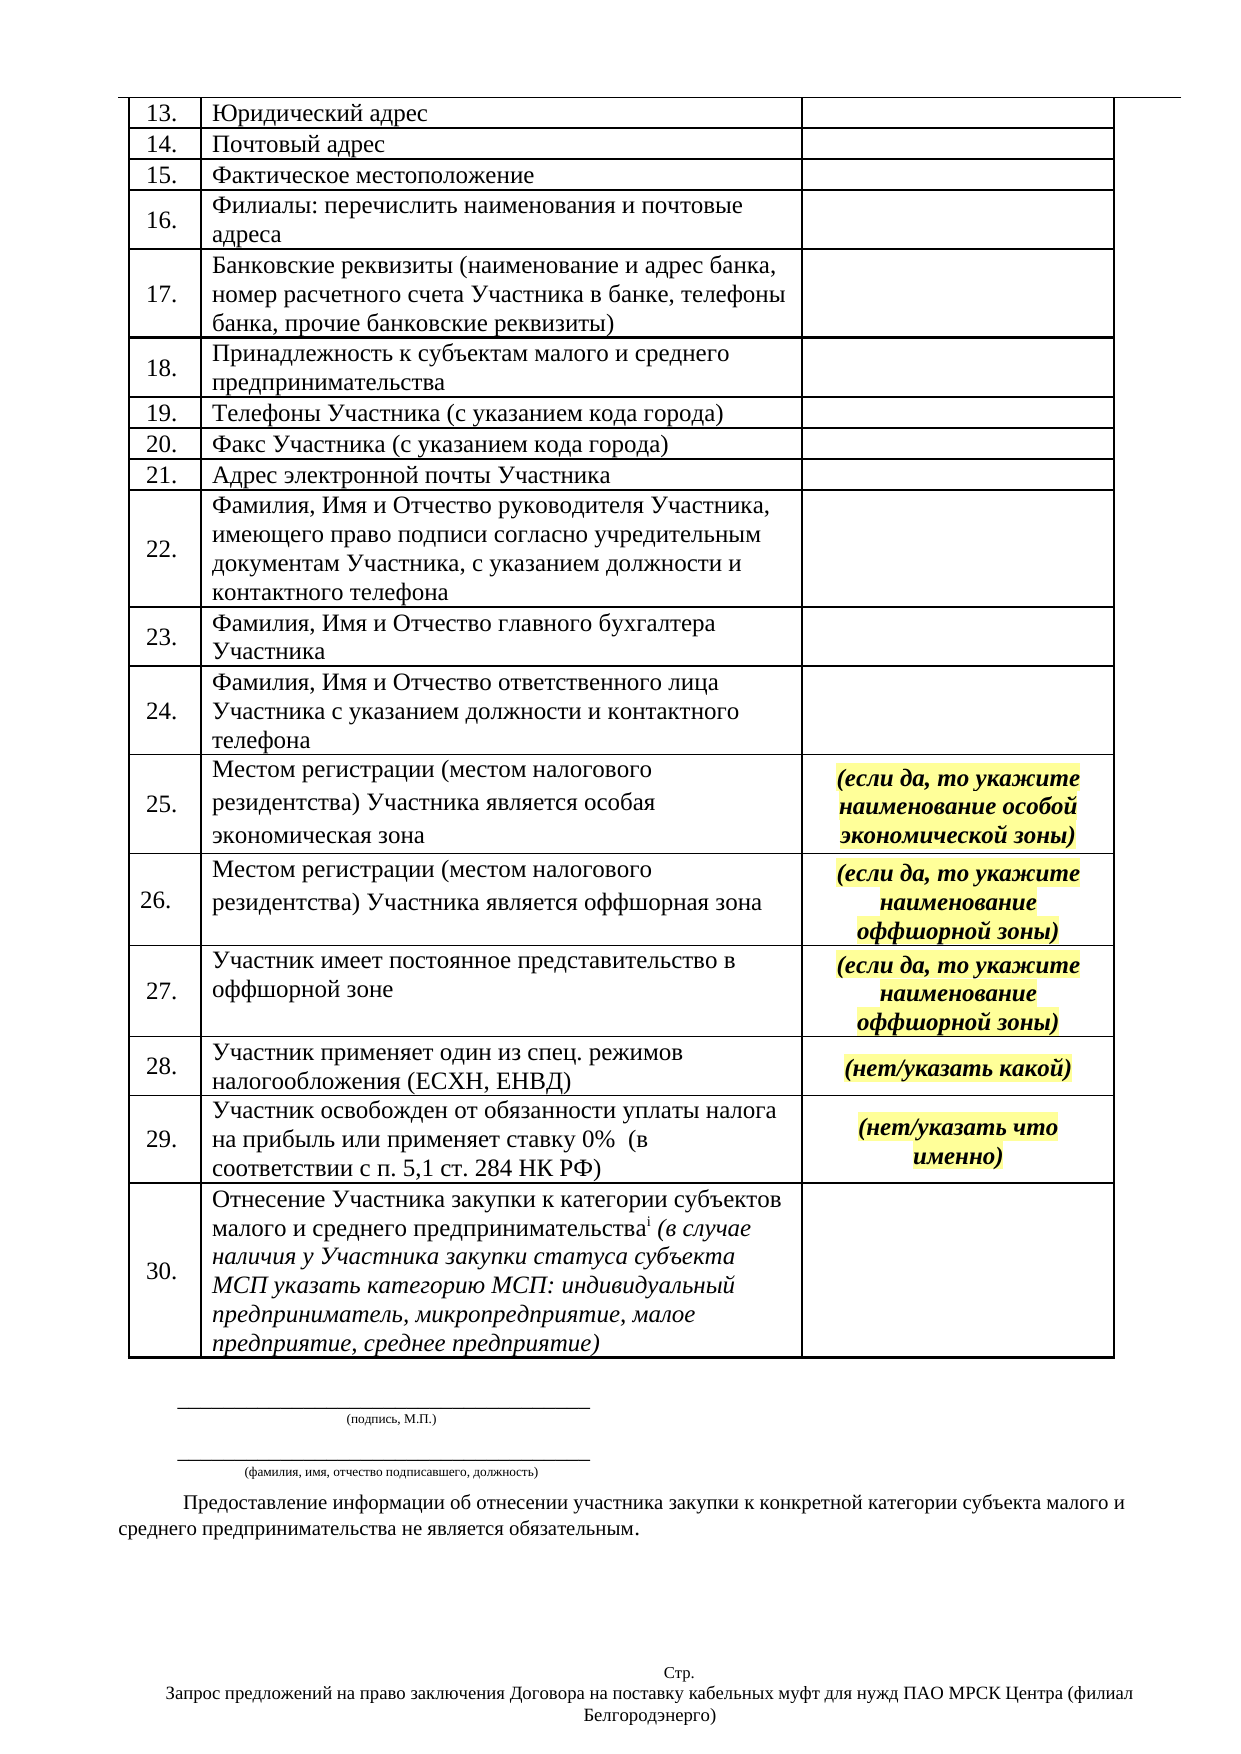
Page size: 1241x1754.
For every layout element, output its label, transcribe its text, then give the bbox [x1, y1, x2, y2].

table_cell Почтовый адрес [202, 129, 801, 158]
table_cell [803, 1184, 1113, 1356]
table_cell (если да, то укажите наименование оффшорной зоны) [803, 946, 1113, 1036]
table_cell Банковские реквизиты (наименование и адрес банка, номер расчетного счета Участника в банке, телефоны банка, прочие банковские реквизиты) [202, 250, 801, 336]
table_cell [130, 339, 200, 396]
table_cell [130, 755, 200, 853]
table_cell Телефоны Участника (с указанием кода города) [202, 398, 801, 427]
table_cell [130, 946, 200, 1036]
table_cell Фамилия, Имя и Отчество главного бухгалтера Участника [202, 608, 801, 665]
table_cell [130, 667, 200, 753]
table_cell Факс Участника (с указанием кода города) [202, 429, 801, 458]
table_cell [803, 429, 1113, 458]
table_cell [130, 250, 200, 336]
table_cell Отнесение Участника закупки к категории субъектов малого и среднего предпринимательства (в случае наличия у Участника закупки статуса субъекта МСП указать категорию МСП: индивидуальный предприниматель, микропредприятие, малое предприятие, среднее предприятие) [202, 1184, 801, 1356]
table_cell Участник освобожден от обязанности уплаты налога на прибыль или применяет ставку 0% (в соответствии с п. 5,1 ст. 284 НК РФ) [202, 1096, 801, 1182]
table_cell [130, 1184, 200, 1356]
table_cell [803, 491, 1113, 606]
table_cell [130, 191, 200, 248]
text ____________________________________ [118, 1438, 605, 1464]
table_cell [130, 854, 200, 944]
table_cell (нет/указать какой) [803, 1037, 1113, 1094]
table_cell [803, 398, 1113, 427]
table_cell [803, 160, 1113, 188]
text (подпись, М.П.) [118, 1411, 605, 1438]
table_cell Филиалы: перечислить наименования и почтовые адреса [202, 191, 801, 248]
table_header [803, 98, 1113, 127]
table_cell [130, 1096, 200, 1182]
table_cell [803, 460, 1113, 488]
table_cell Фамилия, Имя и Отчество руководителя Участника, имеющего право подписи согласно учредительным документам Участника, с указанием должности и контактного телефона [202, 491, 801, 606]
table_cell [803, 667, 1113, 753]
table_cell [803, 339, 1113, 396]
table_header Юридический адрес [202, 98, 801, 127]
table_cell [130, 1037, 200, 1094]
table_cell [803, 608, 1113, 665]
table_cell [803, 250, 1113, 336]
table_cell Местом регистрации (местом налогового резидентства) Участника является особая экономическая зона [202, 755, 801, 853]
table_cell [803, 129, 1113, 158]
table_cell (нет/указать что именно) [803, 1096, 1113, 1182]
text (фамилия, имя, отчество подписавшего, должность) [118, 1464, 605, 1490]
table_cell [130, 129, 200, 158]
table_cell Принадлежность к субъектам малого и среднего предпринимательства [202, 339, 801, 396]
table_cell [130, 460, 200, 488]
table_cell Фактическое местоположение [202, 160, 801, 188]
table_cell [130, 398, 200, 427]
table_cell (если да, то укажите наименование оффшорной зоны) [803, 854, 1113, 944]
text ____________________________________ [118, 1385, 605, 1411]
table_cell [803, 191, 1113, 248]
table_cell [130, 429, 200, 458]
table_header [130, 98, 200, 127]
table_cell [130, 491, 200, 606]
text Предоставление информации об отнесении участника закупки к конкретной категории субъекта малого и среднего предпринимательства не является обязательным. [118, 1490, 1181, 1541]
table_cell (если да, то укажите наименование особой экономической зоны) [803, 755, 1113, 853]
table_cell Участник имеет постоянное представительство в оффшорной зоне [202, 946, 801, 1036]
table_cell [130, 160, 200, 188]
table_cell Адрес электронной почты Участника [202, 460, 801, 488]
table_cell Местом регистрации (местом налогового резидентства) Участника является оффшорная зона [202, 854, 801, 944]
table_cell Участник применяет один из спец. режимов налогообложения (ЕСХН, ЕНВД) [202, 1037, 801, 1094]
table_cell [130, 608, 200, 665]
table_cell Фамилия, Имя и Отчество ответственного лица Участника с указанием должности и контактного телефона [202, 667, 801, 753]
